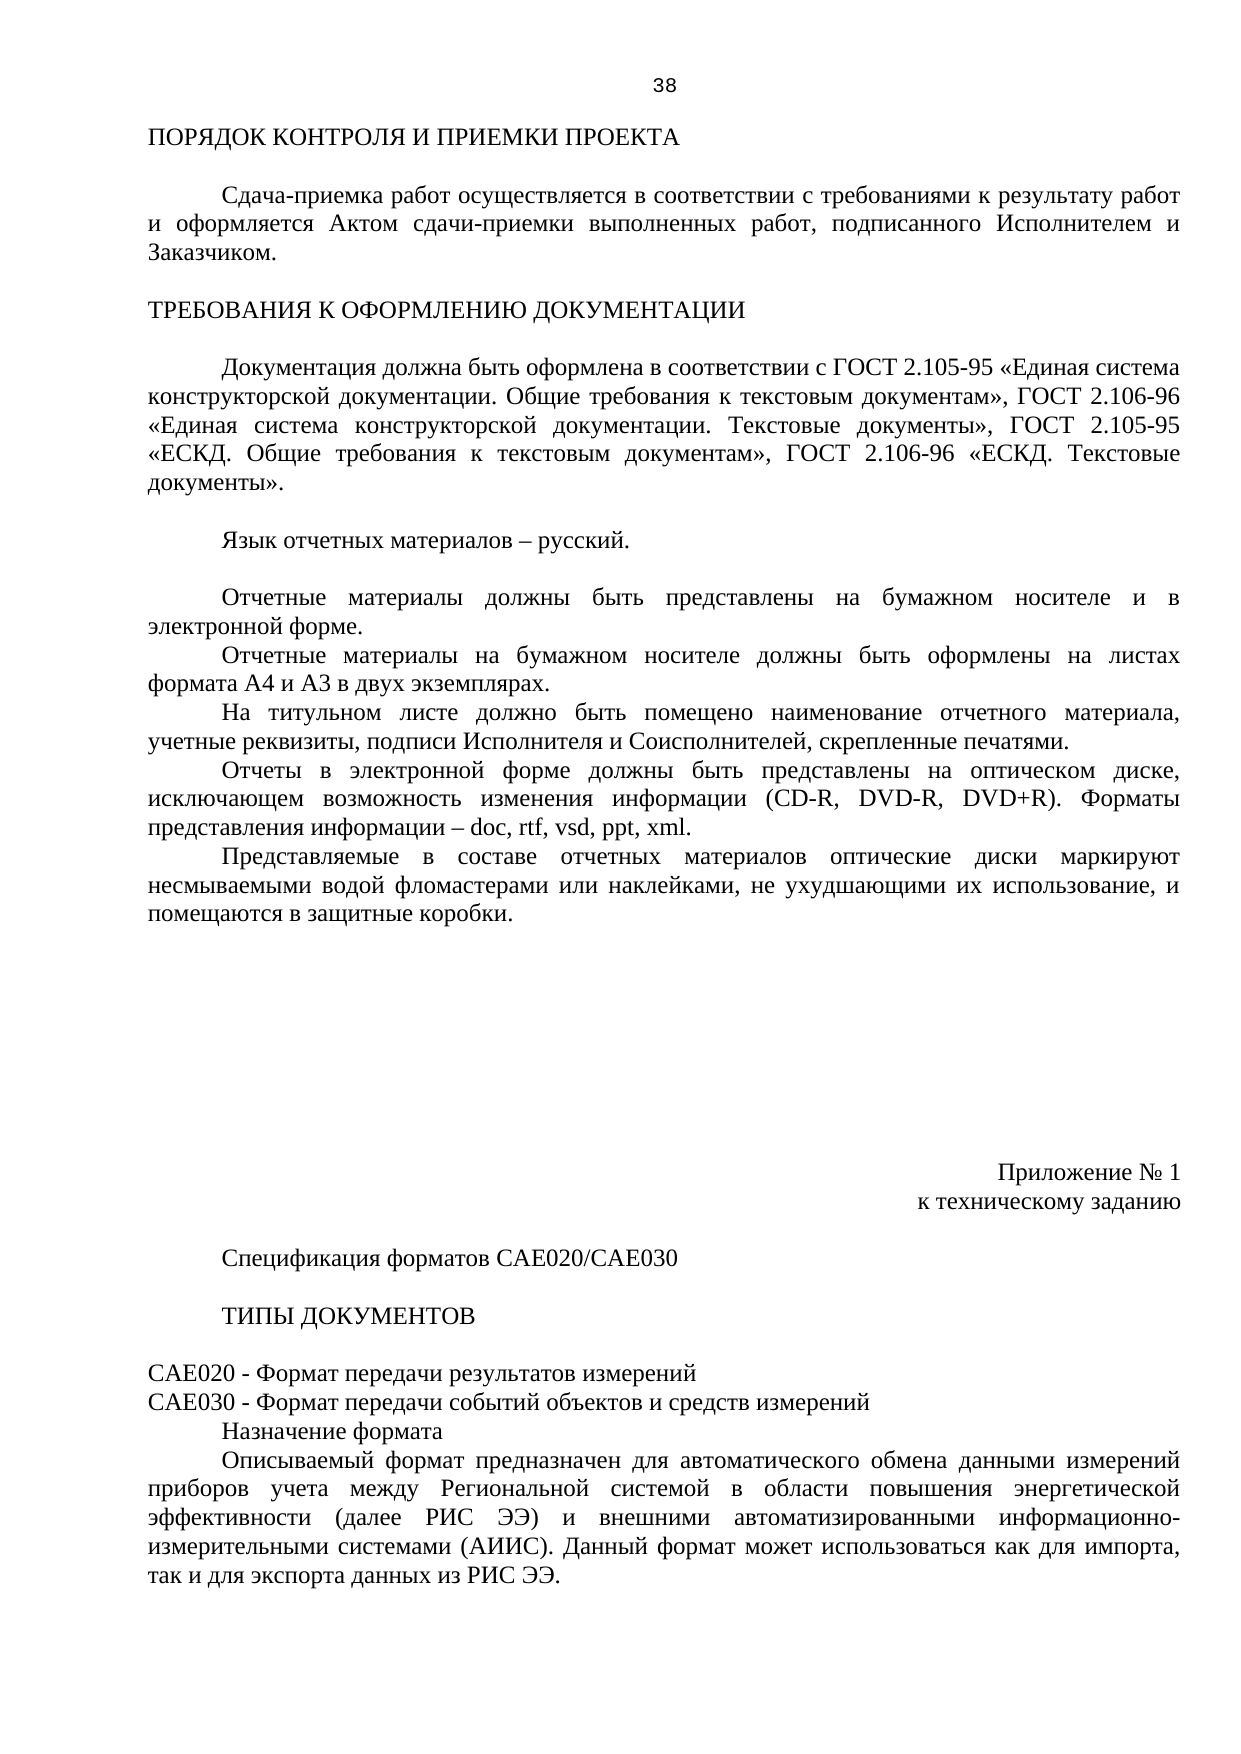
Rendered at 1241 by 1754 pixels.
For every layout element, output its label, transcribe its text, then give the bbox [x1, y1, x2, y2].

text Сдача-приемка работ осуществляется в соответствии с требованиями к результату работ и оформляется Актом сдачи-приемки выполненных работ, подписанного Исполнителем и Заказчиком. [148, 180, 1181, 266]
text Отчетные материалы на бумажном носителе должны быть оформлены на листах формата А4 и А3 в двух экземплярах. [148, 640, 1181, 697]
text На титульном листе должно быть помещено наименование отчетного материала, учетные реквизиты, подписи Исполнителя и Соисполнителей, скрепленные печатями. [148, 697, 1181, 755]
text Отчеты в электронной форме должны быть представлены на оптическом диске, исключающем возможность изменения информации (CD-R, DVD-R, DVD+R). Форматы представления информации – doc, rtf, vsd, ppt, xml. [148, 755, 1181, 841]
text ТРЕБОВАНИЯ К ОФОРМЛЕНИЮ ДОКУМЕНТАЦИИ [148, 295, 1181, 323]
text к техническому заданию [148, 1186, 1181, 1215]
text САЕ020 - Формат передачи результатов измерений [148, 1358, 1181, 1387]
text САЕ030 - Формат передачи событий объектов и средств измерений [148, 1387, 1181, 1416]
text Отчетные материалы должны быть представлены на бумажном носителе и в электронной форме. [148, 582, 1181, 640]
text Приложение № 1 [148, 1157, 1181, 1186]
text Представляемые в составе отчетных материалов оптические диски маркируют несмываемыми водой фломастерами или наклейками, не ухудшающими их использование, и помещаются в защитные коробки. [148, 841, 1181, 927]
text Спецификация форматов САЕ020/САЕ030 [148, 1243, 1181, 1272]
text Назначение формата [148, 1416, 1181, 1445]
text ПОРЯДОК КОНТРОЛЯ И ПРИЕМКИ ПРОЕКТА [148, 122, 1181, 151]
text Язык отчетных материалов – русский. [148, 525, 1181, 553]
text Документация должна быть оформлена в соответствии с ГОСТ 2.105-95 «Единая система конструкторской документации. Общие требования к текстовым документам», ГОСТ 2.106-96 «Единая система конструкторской документации. Текстовые документы», ГОСТ 2.105-95 «ЕСКД. Общие требования к текстовым документам», ГОСТ 2.106-96 «ЕСКД. Текстовые документы». [148, 352, 1181, 496]
text ТИПЫ ДОКУМЕНТОВ [148, 1301, 1181, 1330]
text Описываемый формат предназначен для автоматического обмена данными измерений приборов учета между Региональной системой в области повышения энергетической эффективности (далее РИС ЭЭ) и внешними автоматизированными информационно-измерительными системами (АИИС). Данный формат может использоваться как для импорта, так и для экспорта данных из РИС ЭЭ. [148, 1445, 1181, 1588]
